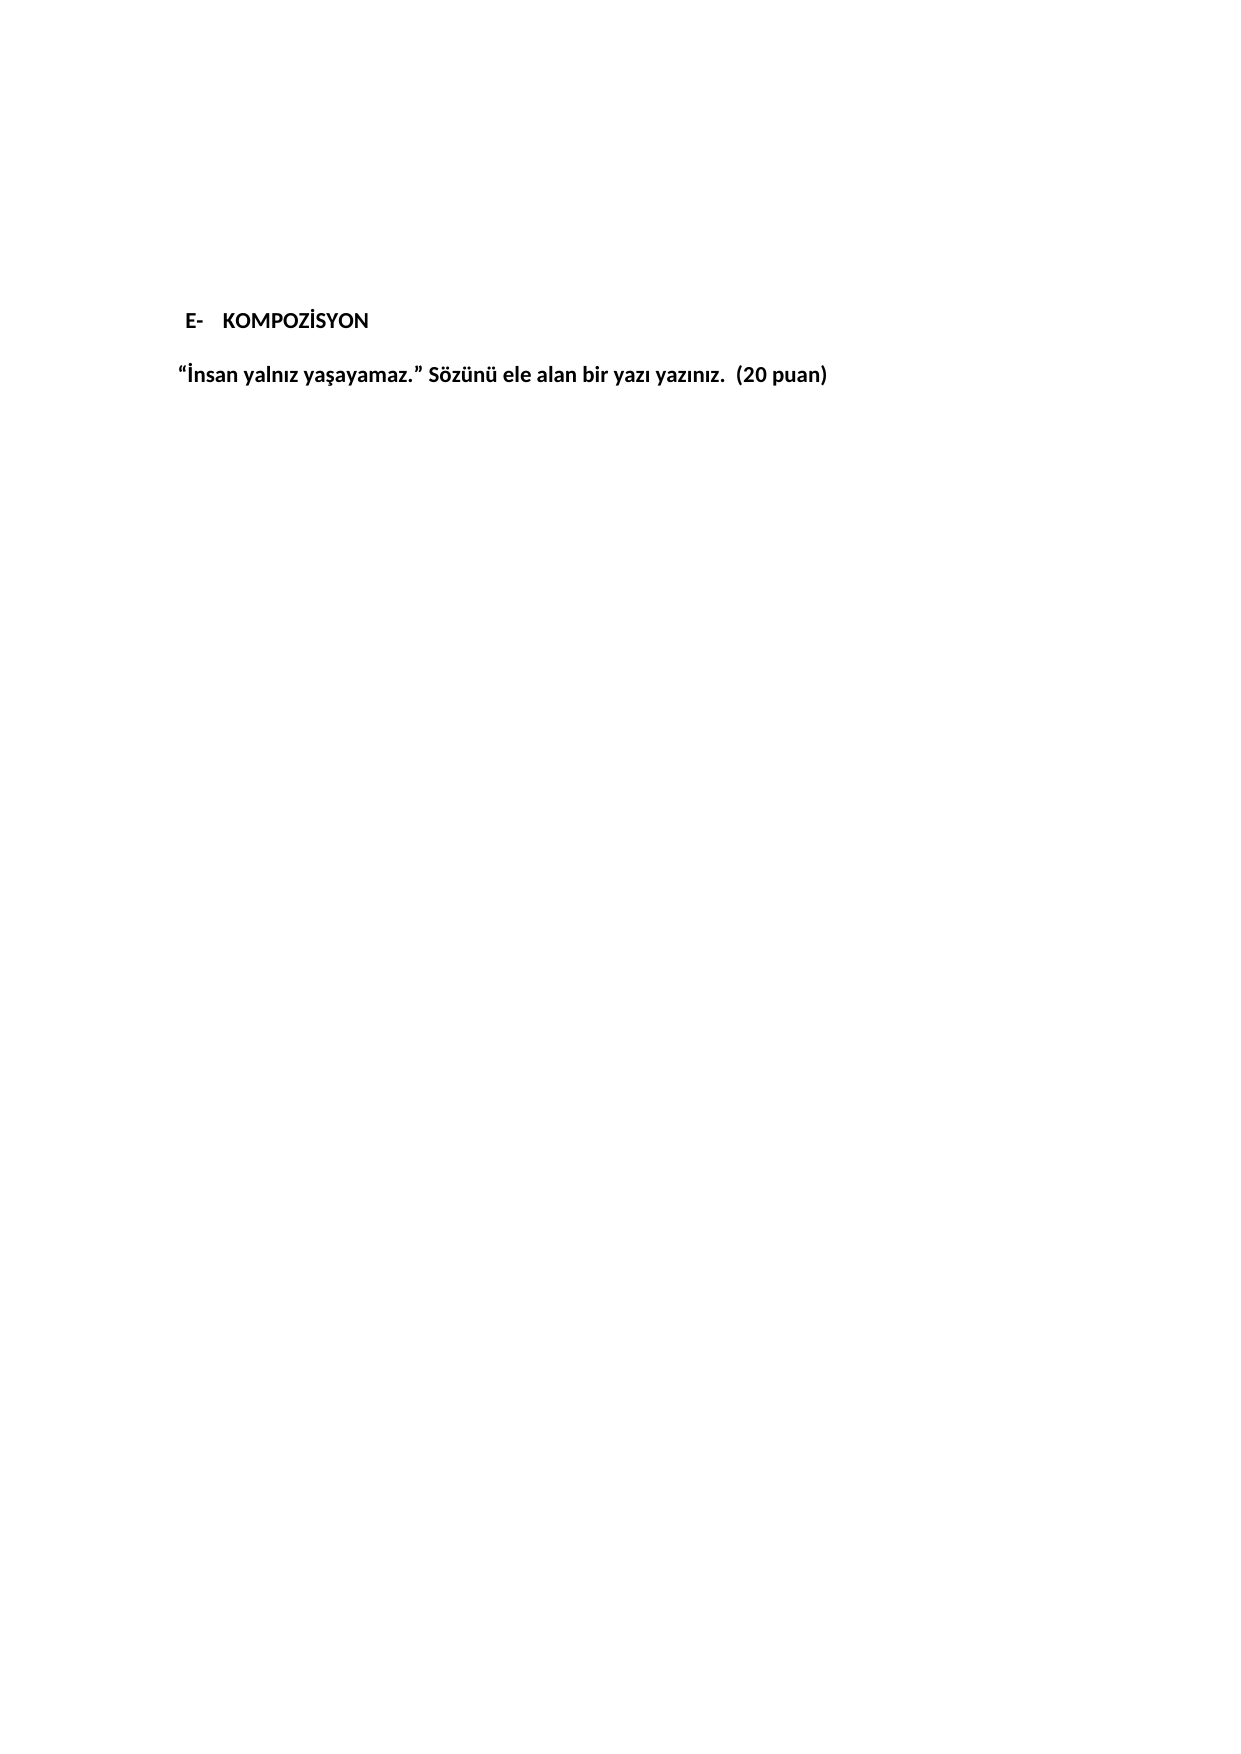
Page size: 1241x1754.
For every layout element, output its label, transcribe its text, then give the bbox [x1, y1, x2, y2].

text “İnsan yalnız yaşayamaz.” Sözünü ele alan bir yazı yazınız. (20 puan) [177, 360, 1093, 388]
list KOMPOZİSYON [185, 307, 1093, 335]
